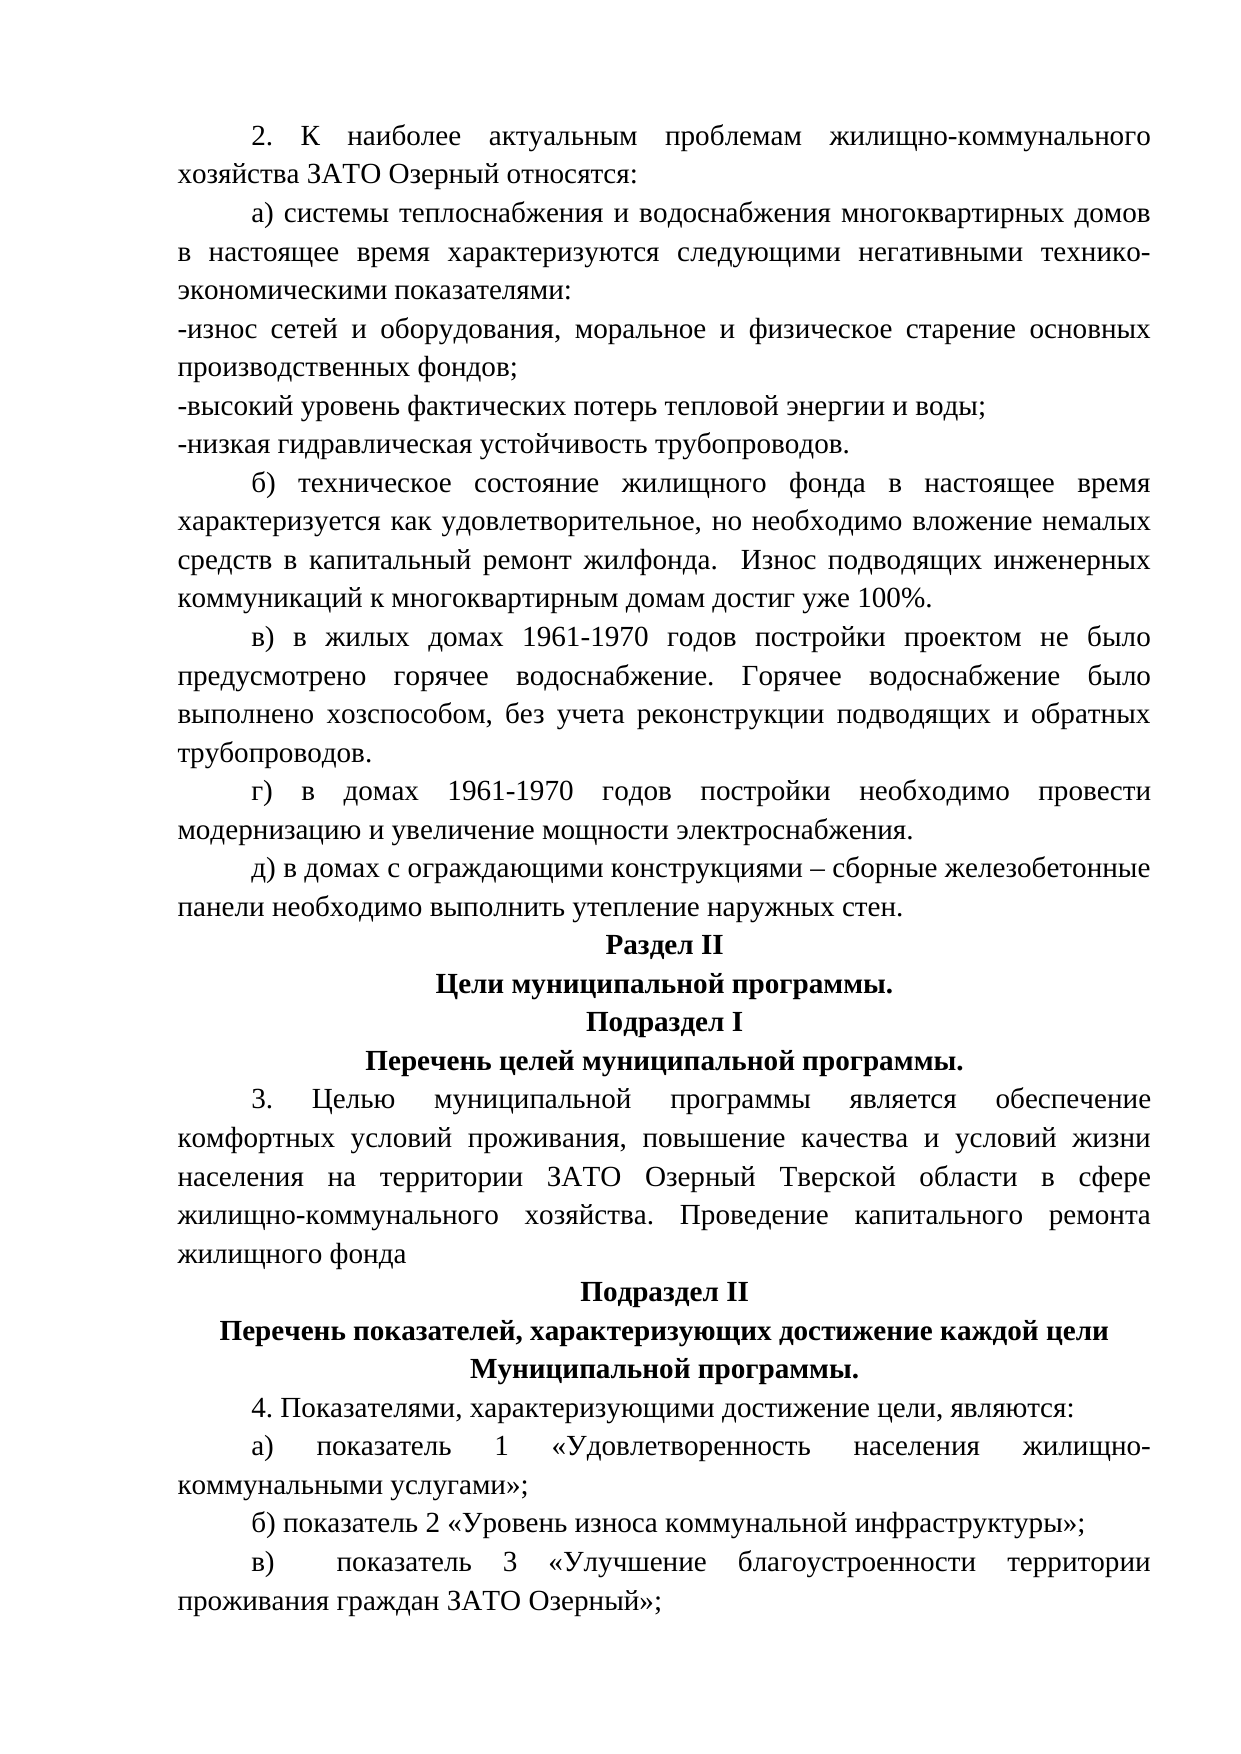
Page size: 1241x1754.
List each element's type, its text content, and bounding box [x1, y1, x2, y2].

text Перечень показателей, характеризующих достижение каждой цели Муниципальной программы. [177, 1313, 1152, 1385]
text а) показатель 1 «Удовлетворенность населения жилищно-коммунальными услугами»; [177, 1428, 1152, 1501]
text б) техническое состояние жилищного фонда в настоящее время характеризуется как удовлетворительное, но необходимо вложение немалых средств в капитальный ремонт жилфонда. Износ подводящих инженерных коммуникаций к многоквартирным домам достиг уже 100%. [177, 465, 1152, 614]
text б) показатель 2 «Уровень износа коммунальной инфраструктуры»; [177, 1506, 1152, 1539]
text -низкая гидравлическая устойчивость трубопроводов. [177, 426, 1152, 460]
text Перечень целей муниципальной программы. [177, 1043, 1152, 1077]
text 3. Целью муниципальной программы является обеспечение комфортных условий проживания, повышение качества и условий жизни населения на территории ЗАТО Озерный Тверской области в сфере жилищно-коммунального хозяйства. Проведение капитального ремонта жилищного фонда [177, 1082, 1152, 1269]
text в) показатель 3 «Улучшение благоустроенности территории проживания граждан ЗАТО Озерный»; [177, 1544, 1152, 1616]
text Цели муниципальной программы. [177, 966, 1152, 999]
text а) системы теплоснабжения и водоснабжения многоквартирных домов в настоящее время характеризуются следующими негативными технико-экономическими показателями: [177, 195, 1152, 306]
text -износ сетей и оборудования, моральное и физическое старение основных производственных фондов; [177, 311, 1152, 383]
text 4. Показателями, характеризующими достижение цели, являются: [177, 1390, 1152, 1423]
text 2. К наиболее актуальным проблемам жилищно-коммунального хозяйства ЗАТО Озерный относятся: [177, 118, 1152, 190]
text в) в жилых домах 1961-1970 годов постройки проектом не было предусмотрено горячее водоснабжение. Горячее водоснабжение было выполнено хозспособом, без учета реконструкции подводящих и обратных трубопроводов. [177, 619, 1152, 768]
text д) в домах с ограждающими конструкциями – сборные железобетонные панели необходимо выполнить утепление наружных стен. [177, 850, 1152, 922]
text Подраздел I [177, 1004, 1152, 1038]
text Раздел II [177, 927, 1152, 961]
text г) в домах 1961-1970 годов постройки необходимо провести модернизацию и увеличение мощности электроснабжения. [177, 773, 1152, 845]
text Подраздел II [177, 1274, 1152, 1308]
text -высокий уровень фактических потерь тепловой энергии и воды; [177, 388, 1152, 421]
